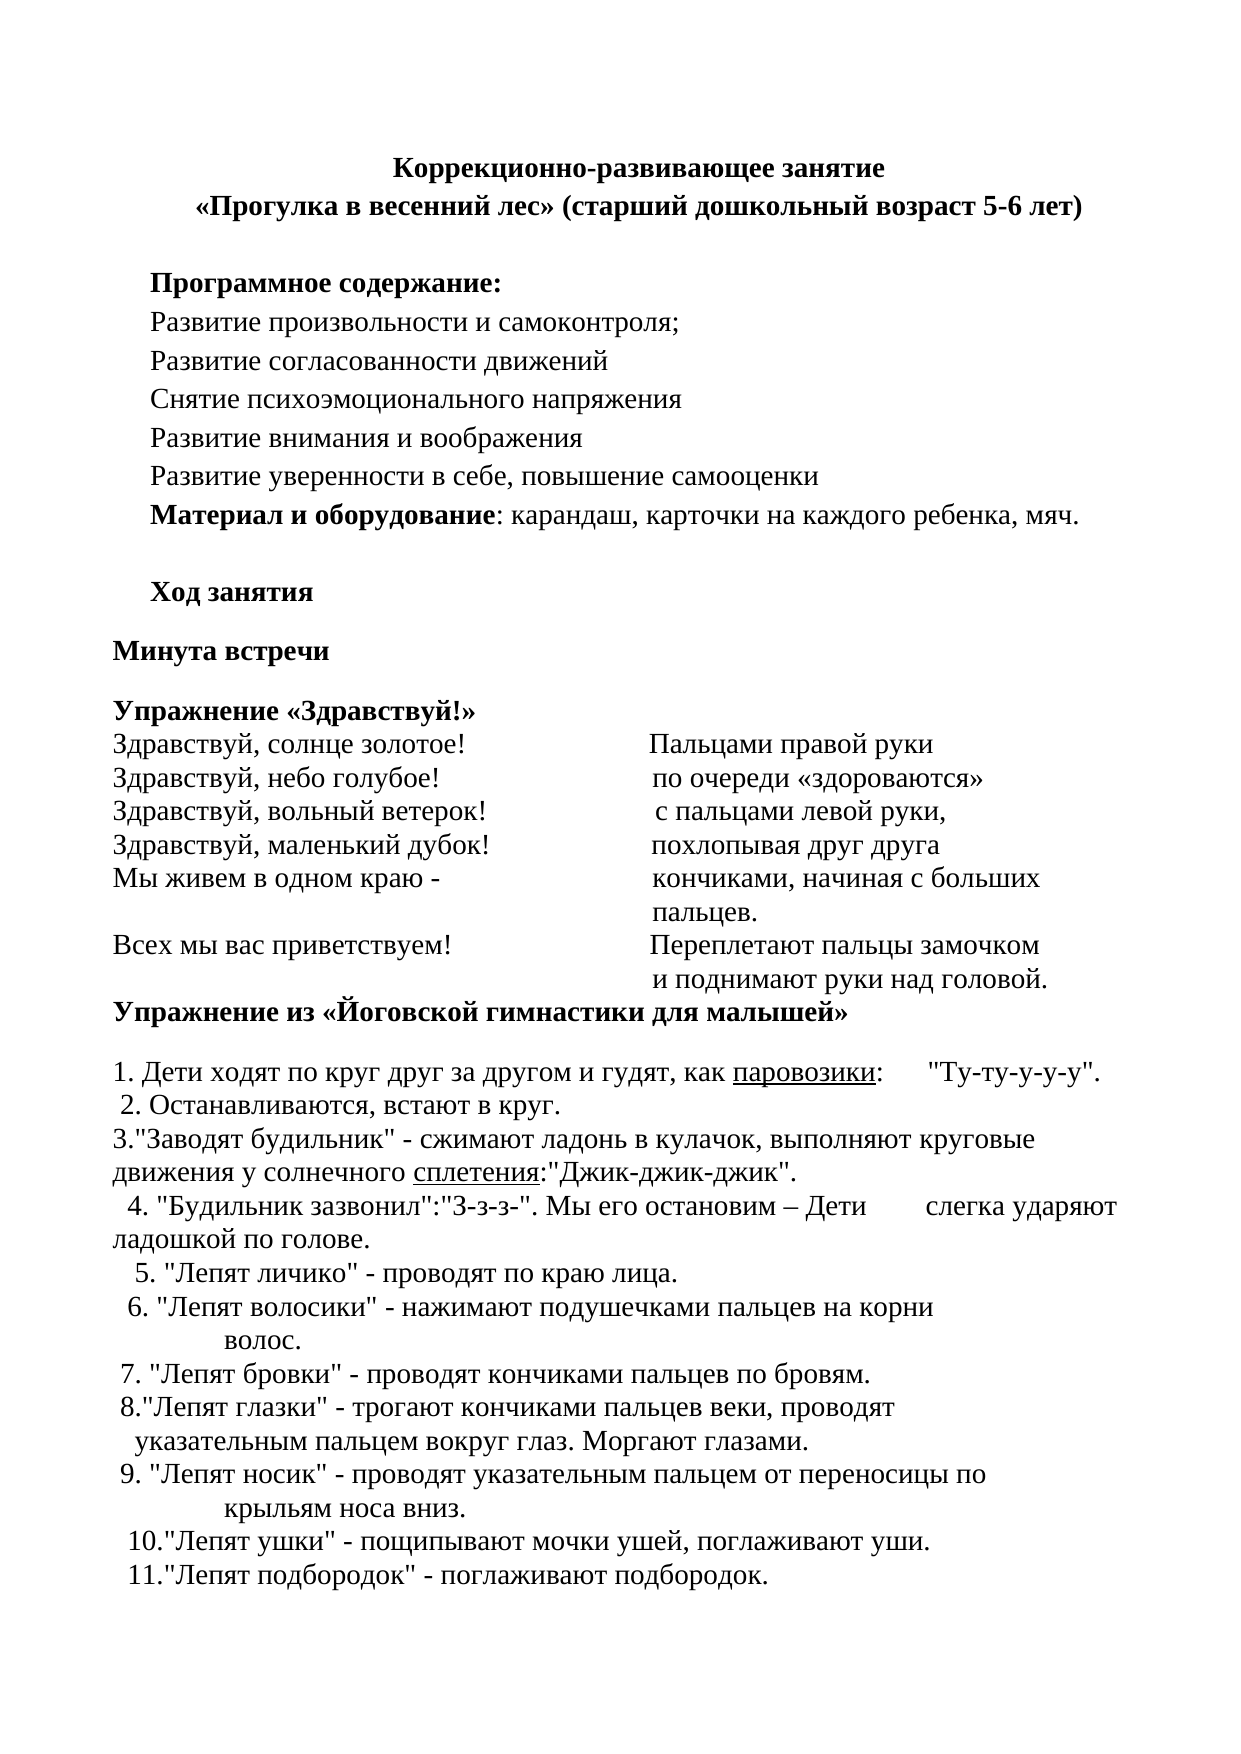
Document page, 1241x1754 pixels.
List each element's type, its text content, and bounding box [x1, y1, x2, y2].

text 11."Лепят подбородок" - поглаживают подбородок. [112, 1557, 1128, 1591]
text Материал и оборудование: карандаш, карточки на каждого ребенка, мяч. [150, 497, 1128, 530]
text Коррекционно-развивающее занятие [150, 150, 1128, 183]
text Программное содержание: [150, 266, 1128, 299]
text «Прогулка в весенний лес» (старший дошкольный возраст 5-6 лет) [150, 188, 1128, 222]
text 4. "Будильник зазвонил":"З-з-з-". Мы его остановим – Дети слегка ударяют ладошкой по голове. [112, 1188, 1128, 1255]
text Здравствуй, вольный ветерок! с пальцами левой руки, [112, 793, 1128, 827]
text Снятие психоэмоционального напряжения [150, 381, 1128, 415]
text пальцев. [112, 894, 1128, 927]
text крыльям носа вниз. [187, 1490, 1128, 1523]
text 8."Лепят глазки" - трогают кончиками пальцев веки, проводят [112, 1389, 1128, 1423]
text и поднимают руки над головой. [112, 961, 1128, 994]
text Ход занятия [150, 574, 1128, 607]
text 1. Дети ходят по круг друг за другом и гудят, как паровозики: "Ту-ту-у-у-у". [112, 1054, 1128, 1087]
text Всех мы вас приветствуем! Переплетают пальцы замочком [112, 927, 1128, 961]
text Упражнение «Здравствуй!» [112, 693, 1128, 726]
text Минута встречи [112, 633, 1128, 667]
text Развитие уверенности в себе, повышение самооценки [150, 458, 1128, 492]
text Мы живем в одном краю - кончиками, начиная с больших [112, 860, 1128, 894]
text Здравствуй, солнце золотое! Пальцами правой руки [112, 726, 1128, 760]
text Развитие согласованности движений [150, 343, 1128, 376]
text 2. Останавливаются, встают в круг. [112, 1087, 1128, 1121]
text 9. "Лепят носик" - проводят указательным пальцем от переносицы по [112, 1456, 1128, 1490]
text Здравствуй, маленький дубок! похлопывая друг друга [112, 827, 1128, 860]
text 5. "Лепят личико" - проводят по краю лица. [112, 1255, 1128, 1289]
text 3."Заводят будильник" - сжимают ладонь в кулачок, выполняют круговые движения у солнечного сплетения:"Джик-джик-джик". [112, 1121, 1128, 1188]
text 7. "Лепят бровки" - проводят кончиками пальцев по бровям. [112, 1356, 1128, 1389]
text Развитие внимания и воображения [150, 420, 1128, 453]
text Развитие произвольности и самоконтроля; [150, 304, 1128, 338]
text волос. [187, 1322, 1128, 1356]
text указательным пальцем вокруг глаз. Моргают глазами. [112, 1423, 1128, 1456]
text 6. "Лепят волосики" - нажимают подушечками пальцев на корни [112, 1289, 1128, 1322]
text 10."Лепят ушки" - пощипывают мочки ушей, поглаживают уши. [112, 1523, 1128, 1557]
text Здравствуй, небо голубое! по очереди «здороваются» [112, 760, 1128, 793]
text Упражнение из «Йоговской гимнастики для малышей» [112, 994, 1128, 1028]
